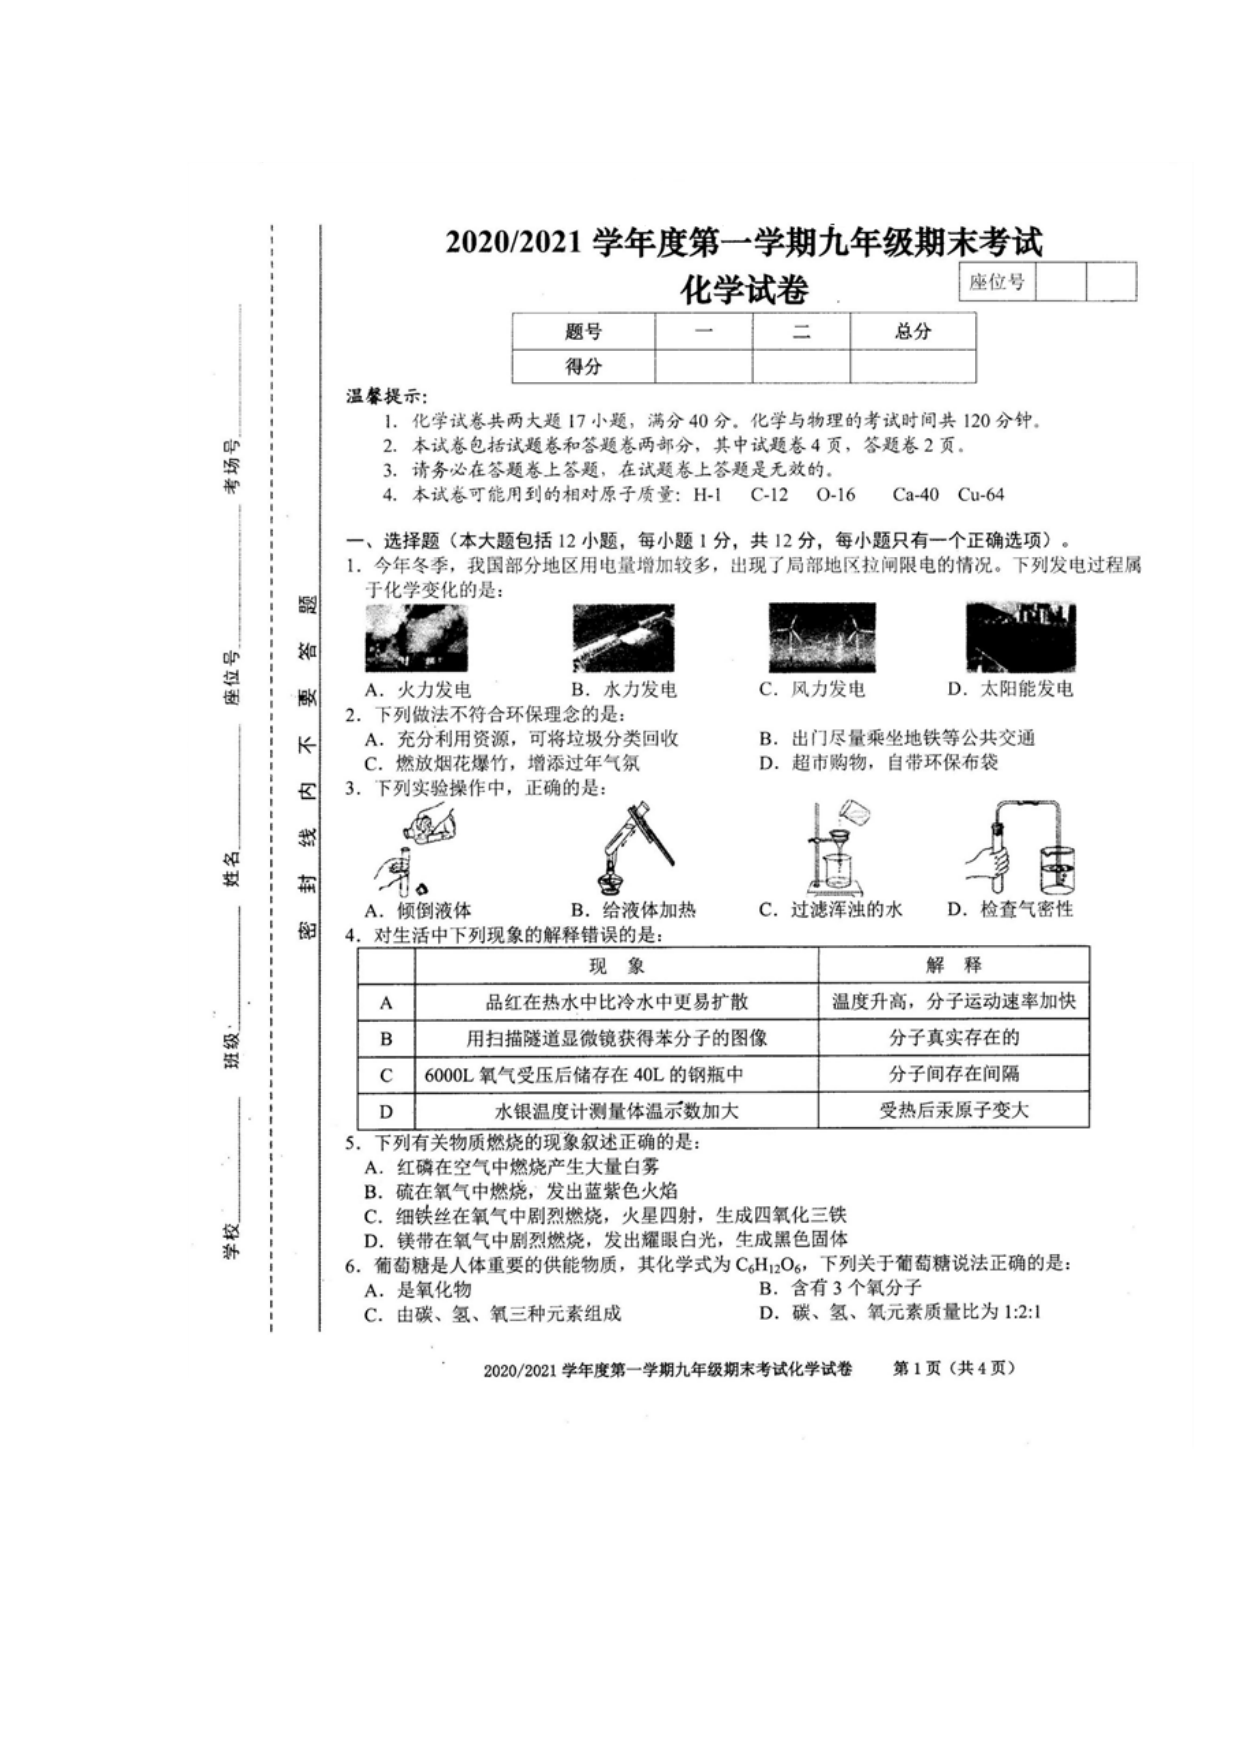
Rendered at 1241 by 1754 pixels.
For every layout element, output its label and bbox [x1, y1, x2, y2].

picture [187, 162, 1194, 1585]
